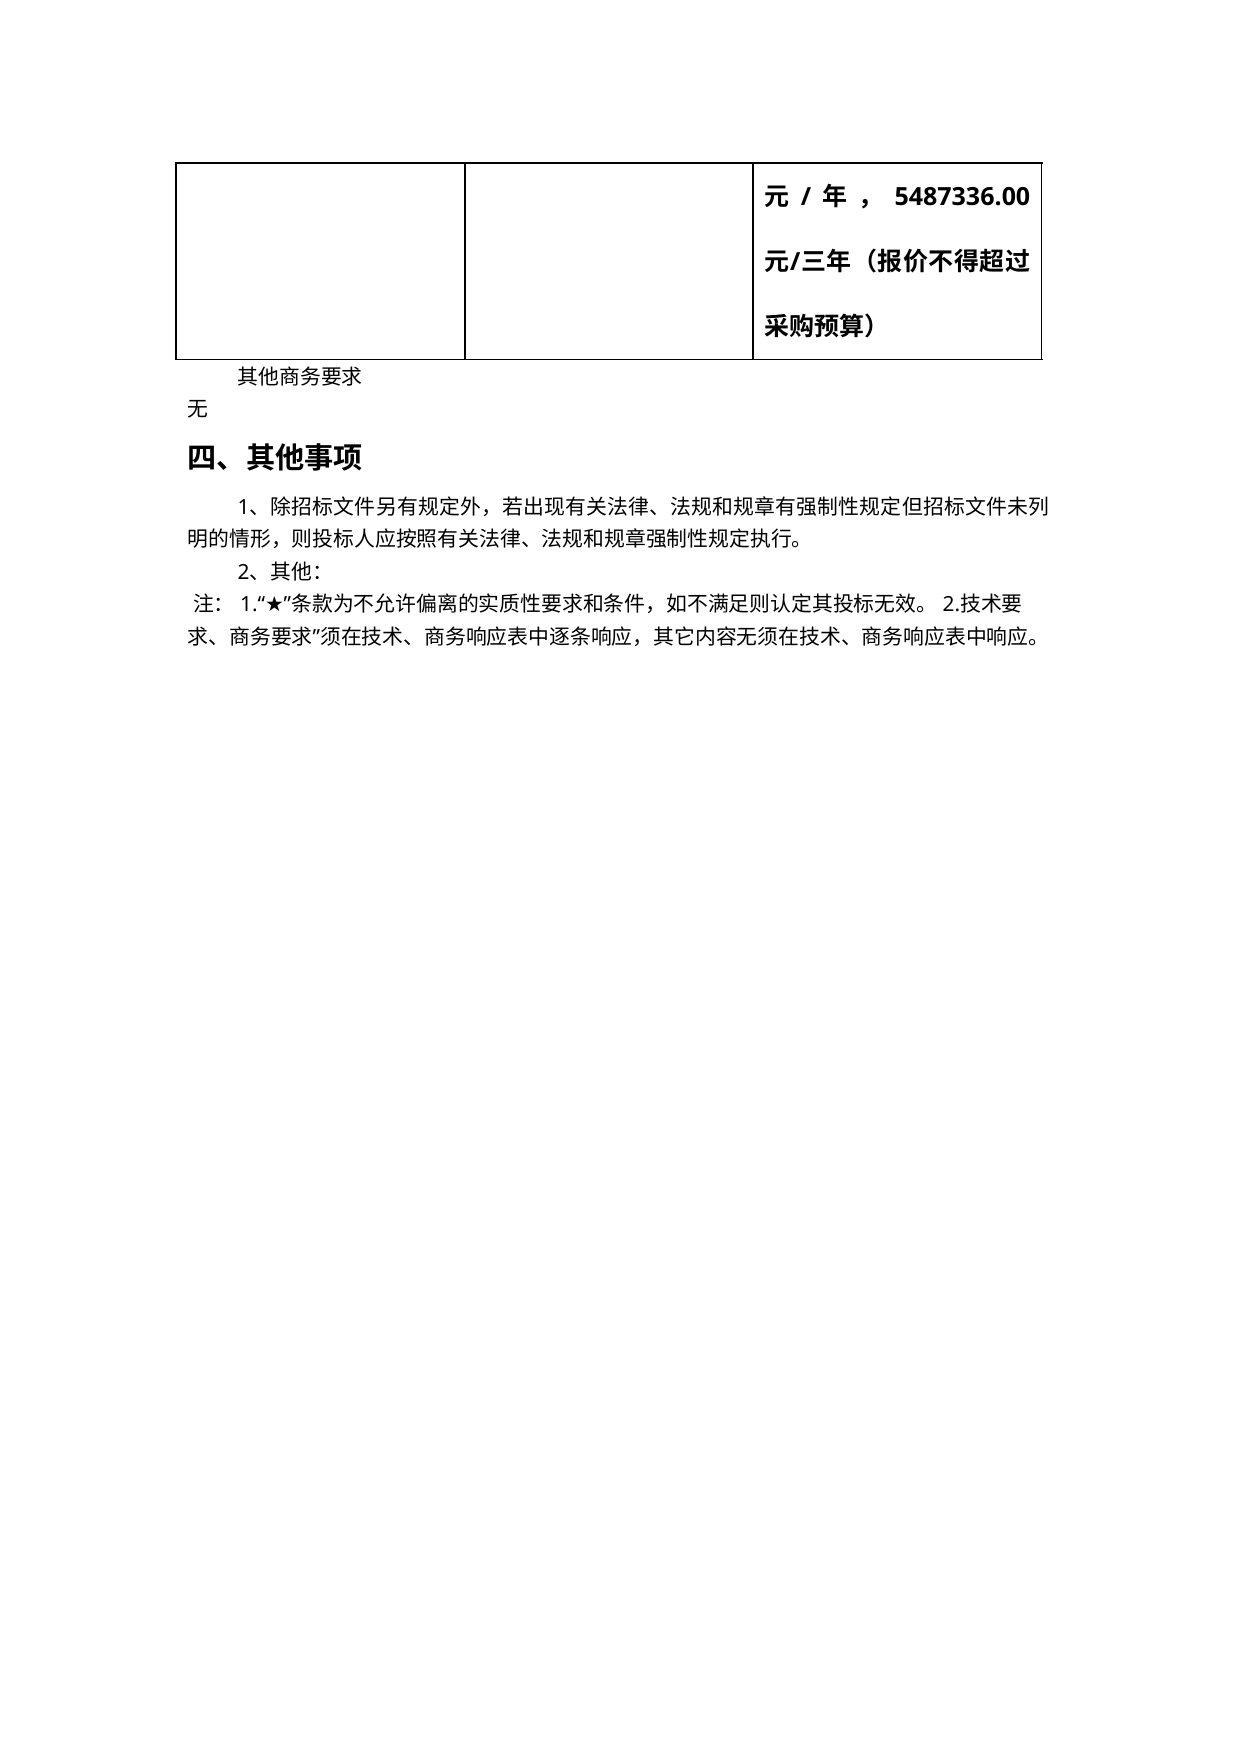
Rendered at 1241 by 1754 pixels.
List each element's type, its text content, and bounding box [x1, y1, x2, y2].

text 四、其他事项 [187, 425, 1053, 490]
text 1、除招标文件另有规定外，若出现有关法律、法规和规章有强制性规定但招标文件未列明的情形，则投标人应按照有关法律、法规和规章强制性规定执行。 [187, 490, 1053, 555]
text 注： 1.“★”条款为不允许偏离的实质性要求和条件，如不满足则认定其投标无效。 2.技术要求、商务要求”须在技术、商务响应表中逐条响应，其它内容无须在技术、商务响应表中响应。 [187, 588, 1053, 653]
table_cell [754, 164, 1041, 358]
table_cell ★ [177, 164, 464, 358]
text 其他商务要求 [187, 360, 1053, 393]
text 无 [187, 393, 1053, 425]
text 2、其他： [187, 555, 1053, 588]
table_cell 5 [466, 164, 752, 358]
